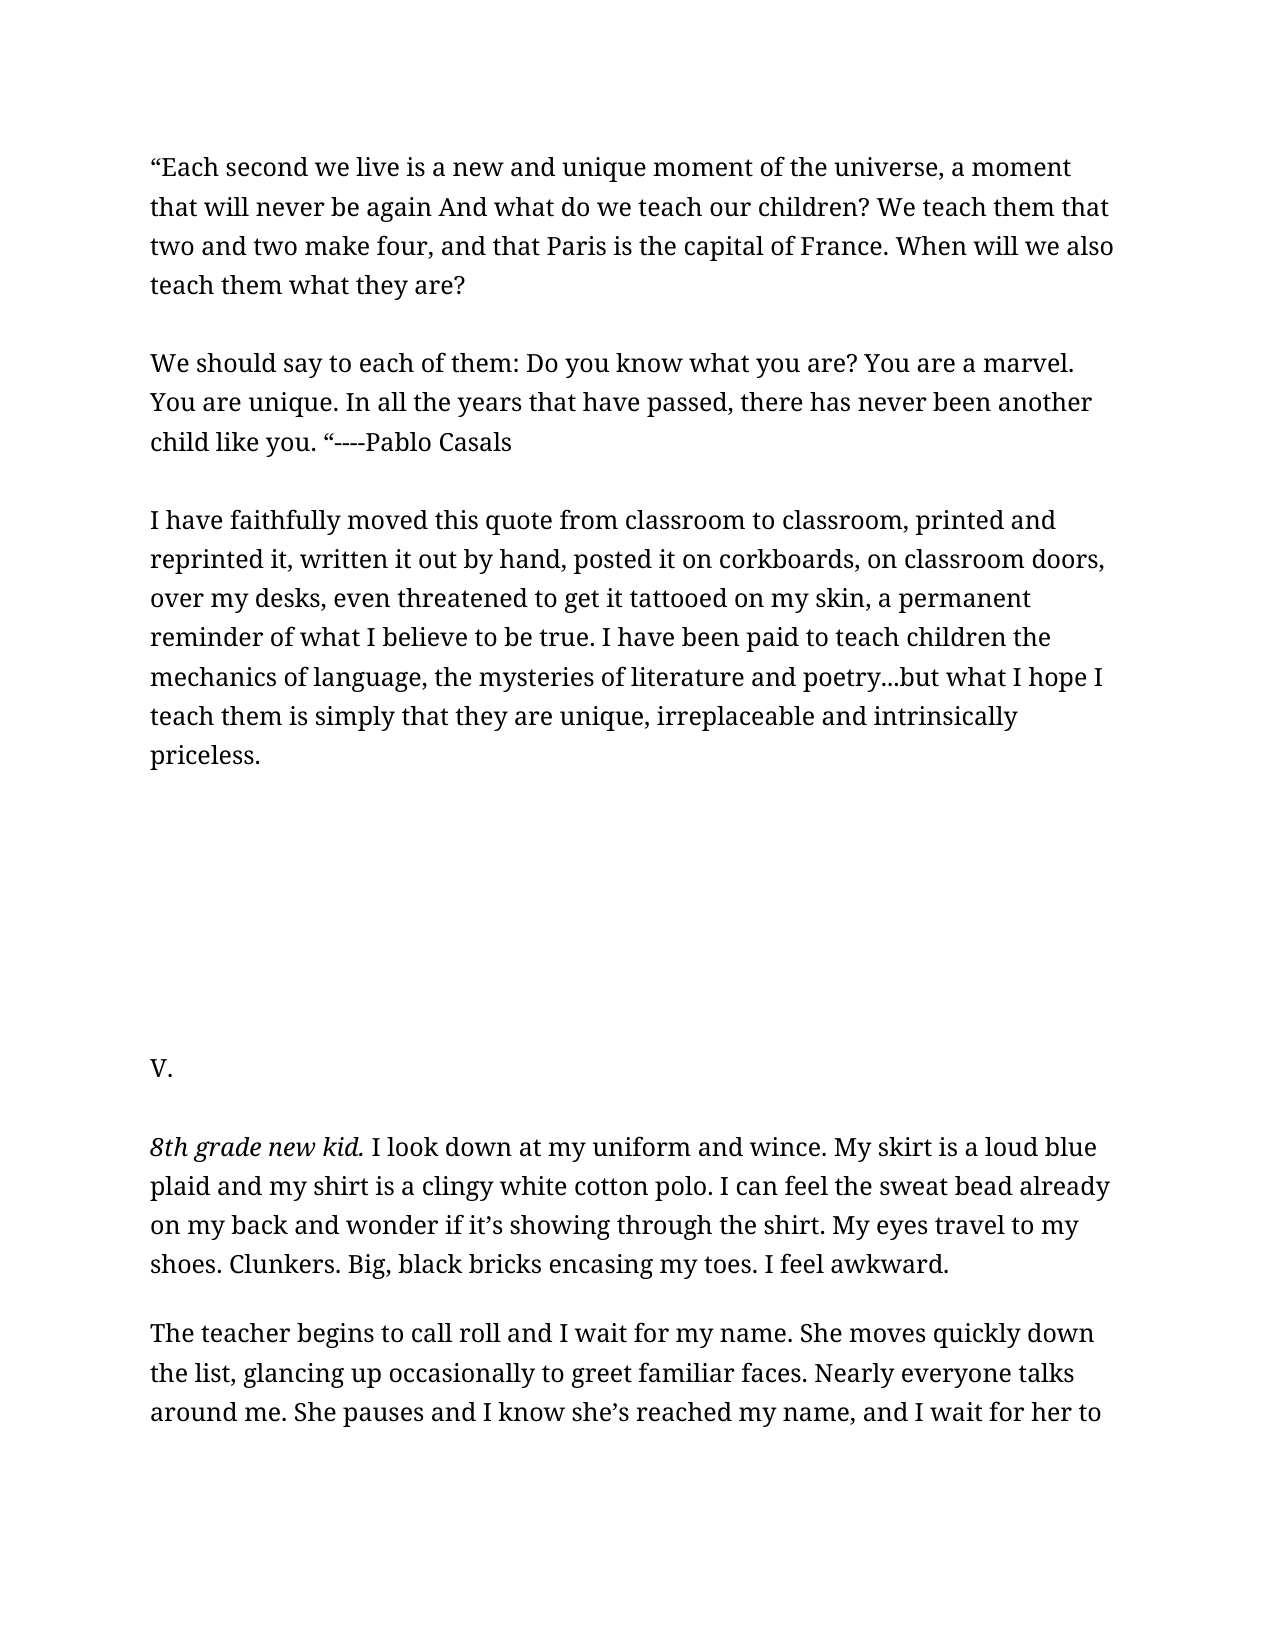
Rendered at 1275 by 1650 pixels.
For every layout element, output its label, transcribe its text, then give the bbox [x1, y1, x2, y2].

text “Each second we live is a new and unique moment of the universe, a moment that will never be again And what do we teach our children? We teach them that two and two make four, and that Paris is the capital of France. When will we also teach them what they are? [150, 150, 1125, 302]
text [150, 1316, 1125, 1428]
text 8th grade new kid. I look down at my uniform and wince. My skirt is a loud blue plaid and my shirt is a clingy white cotton polo. I can feel the sweat bead already on my back and wonder if it’s showing through the shirt. My eyes travel to my shoes. Clunkers. Big, black bricks encasing my toes. I feel awkward. [150, 1129, 1125, 1281]
text I have faithfully moved this quote from classroom to classroom, printed and reprinted it, written it out by hand, posted it on corkboards, on classroom doors, over my desks, even threatened to get it tattooed on my skin, a permanent reminder of what I believe to be true. I have been paid to teach children the mechanics of language, the mysteries of literature and poetry...but what I hope I teach them is simply that they are unique, irreplaceable and intrinsically priceless. [150, 502, 1125, 772]
text V. [150, 1051, 1125, 1085]
text We should say to each of them: Do you know what you are? You are a marvel. You are unique. In all the years that have passed, there has never been another child like you. “----Pablo Casals [150, 346, 1125, 458]
